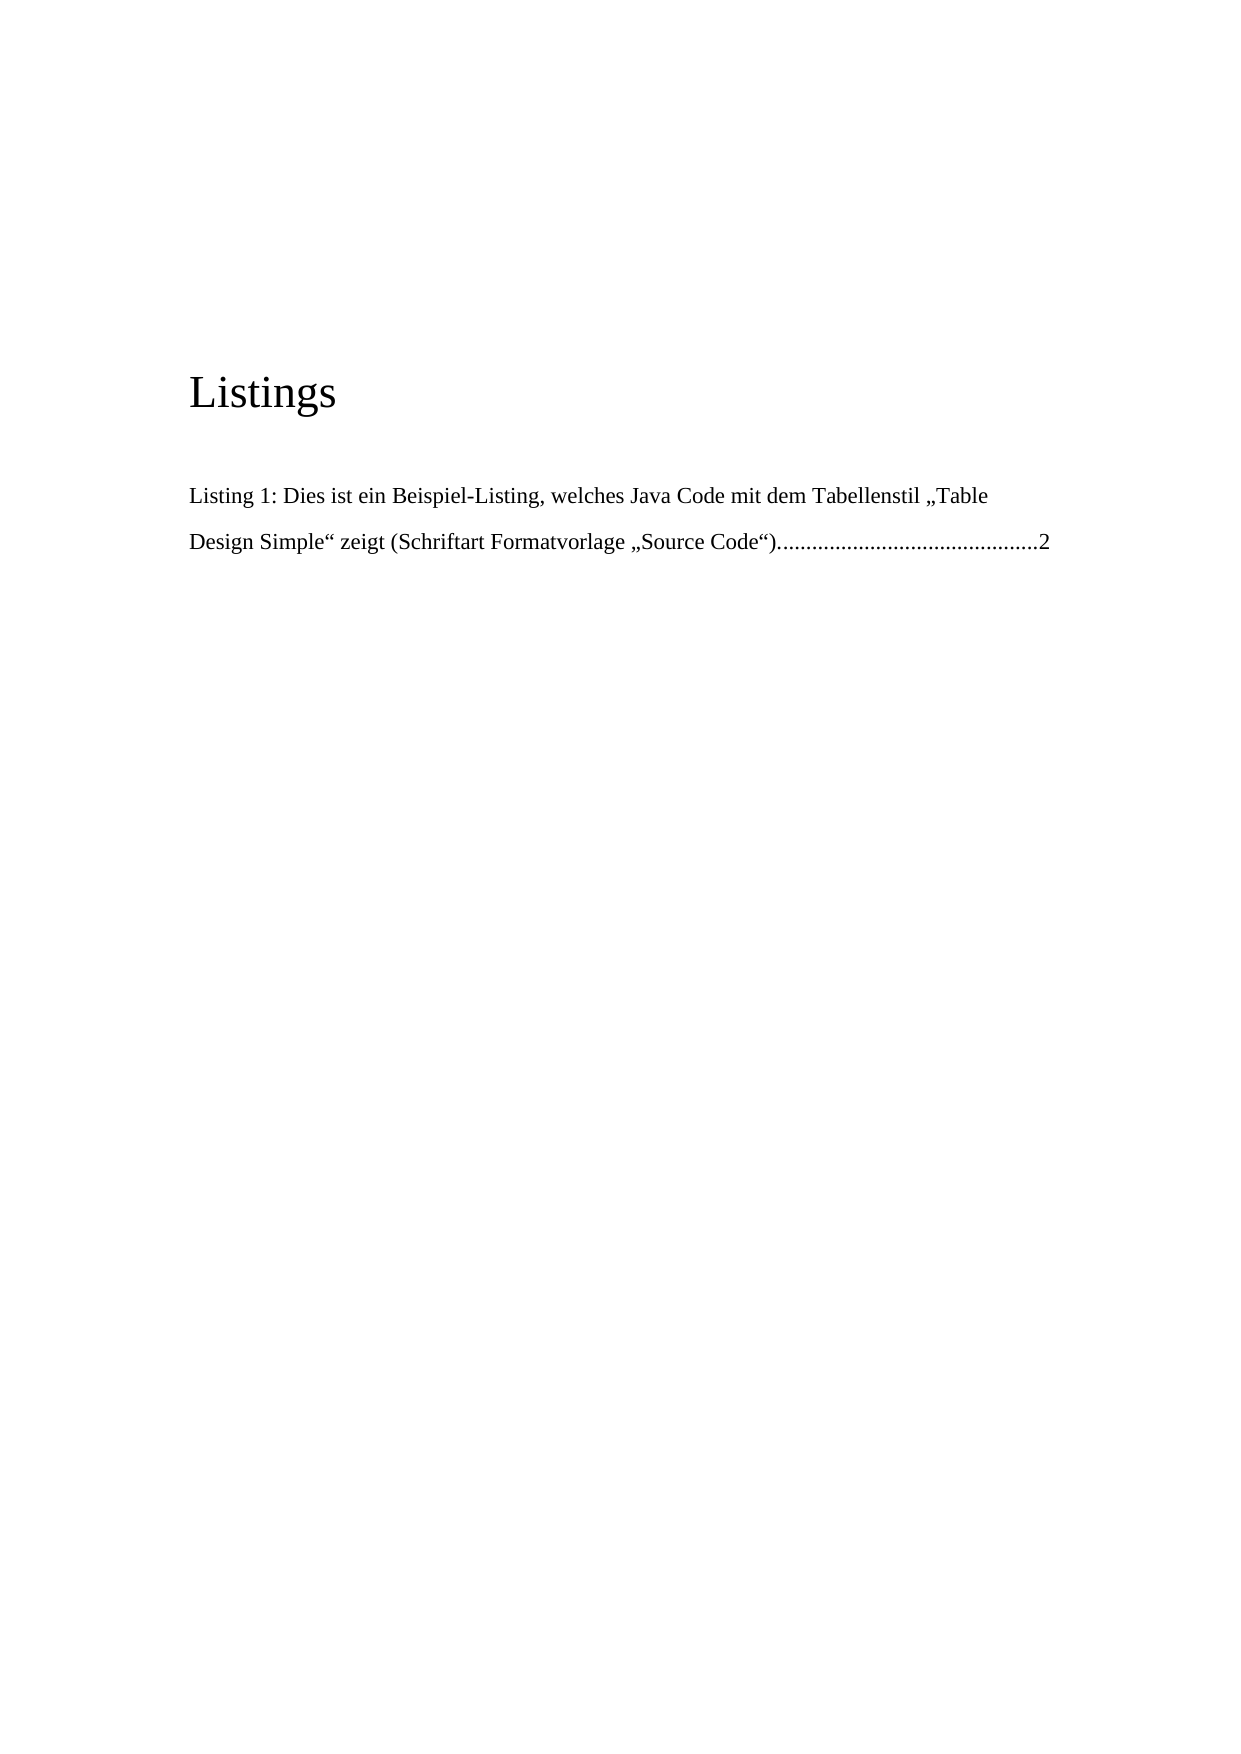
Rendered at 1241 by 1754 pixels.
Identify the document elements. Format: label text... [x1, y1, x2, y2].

text Listing 1: Dies ist ein Beispiel-Listing, welches Java Code mit dem Tabellenstil „Table Design Simple“ zeigt (Schriftart Formatvorlage „Source Code“). 2 [189, 482, 1051, 554]
subtitle Listings [189, 365, 1051, 418]
